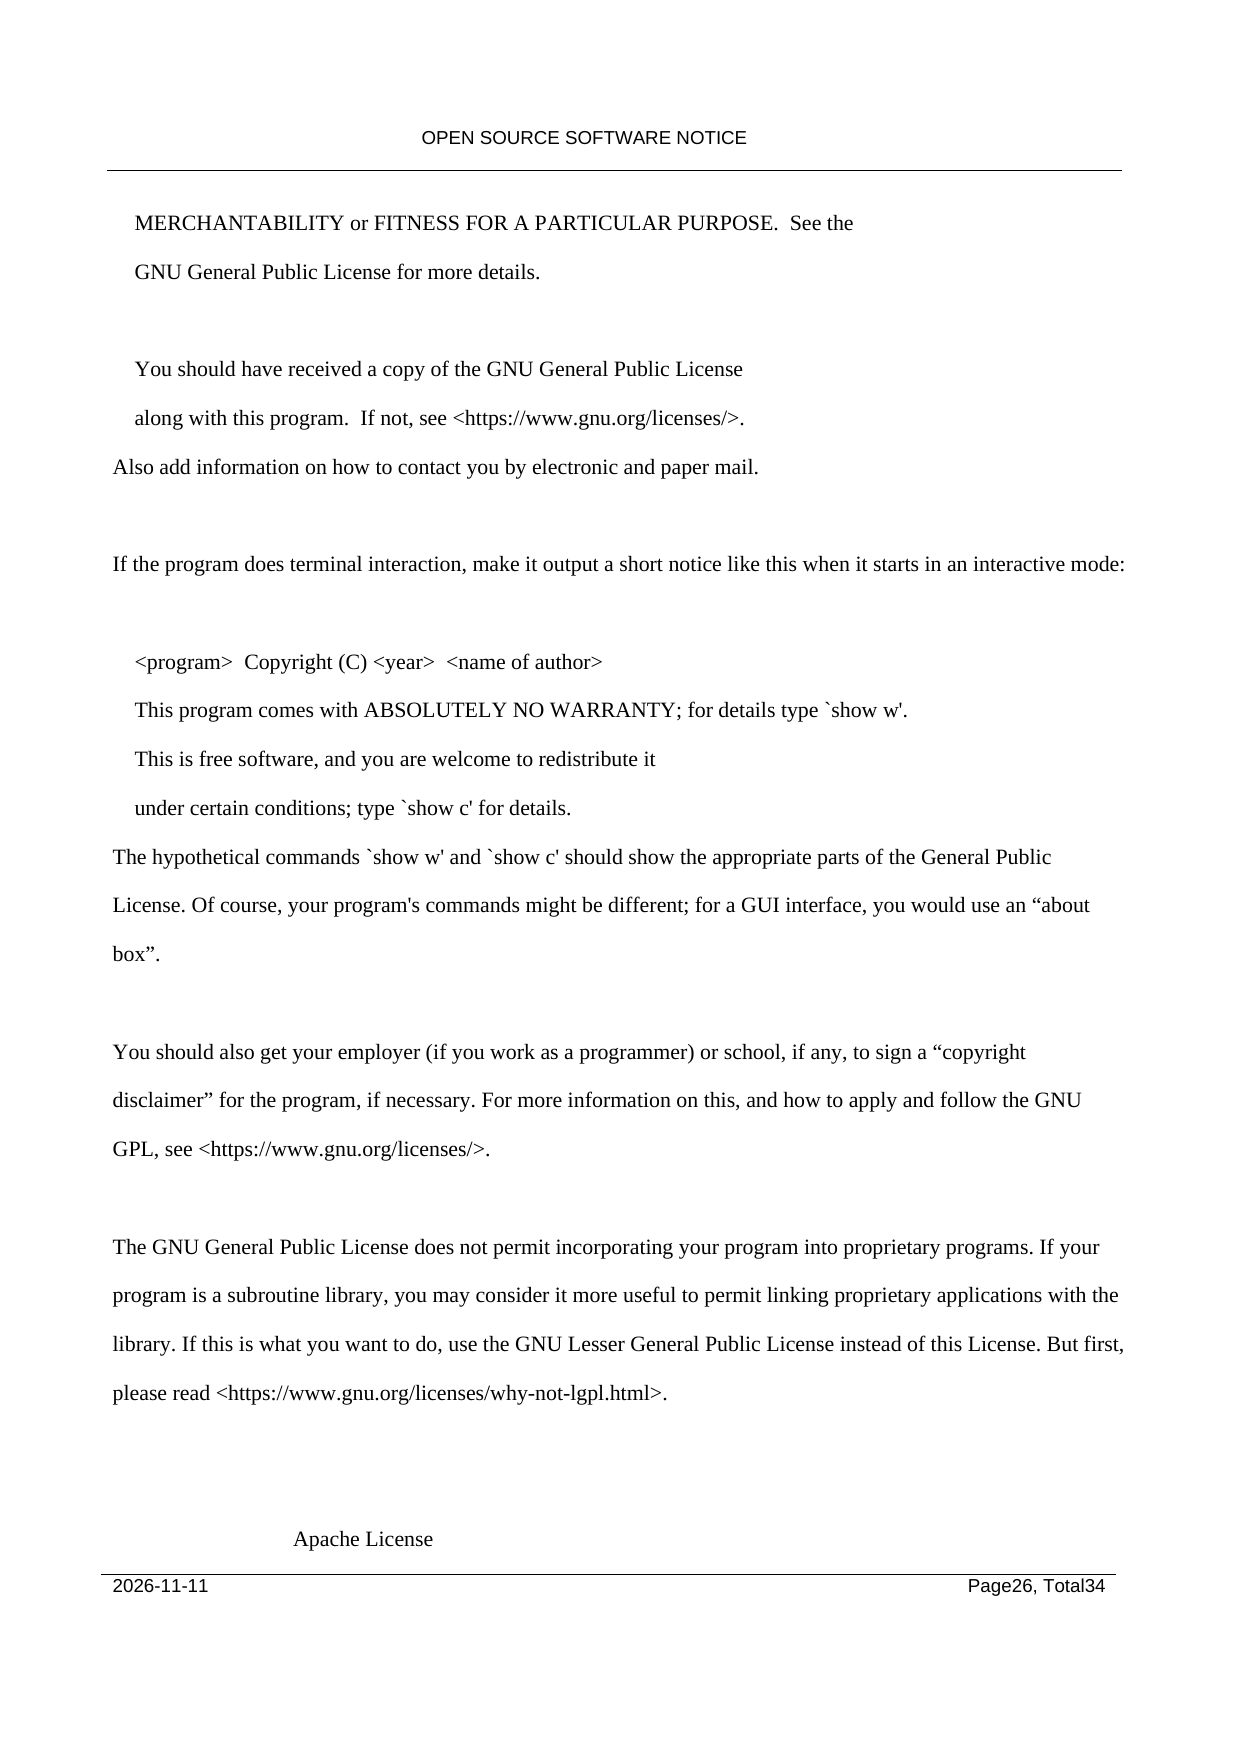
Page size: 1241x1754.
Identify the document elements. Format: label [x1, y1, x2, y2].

text [112, 206, 1128, 1555]
